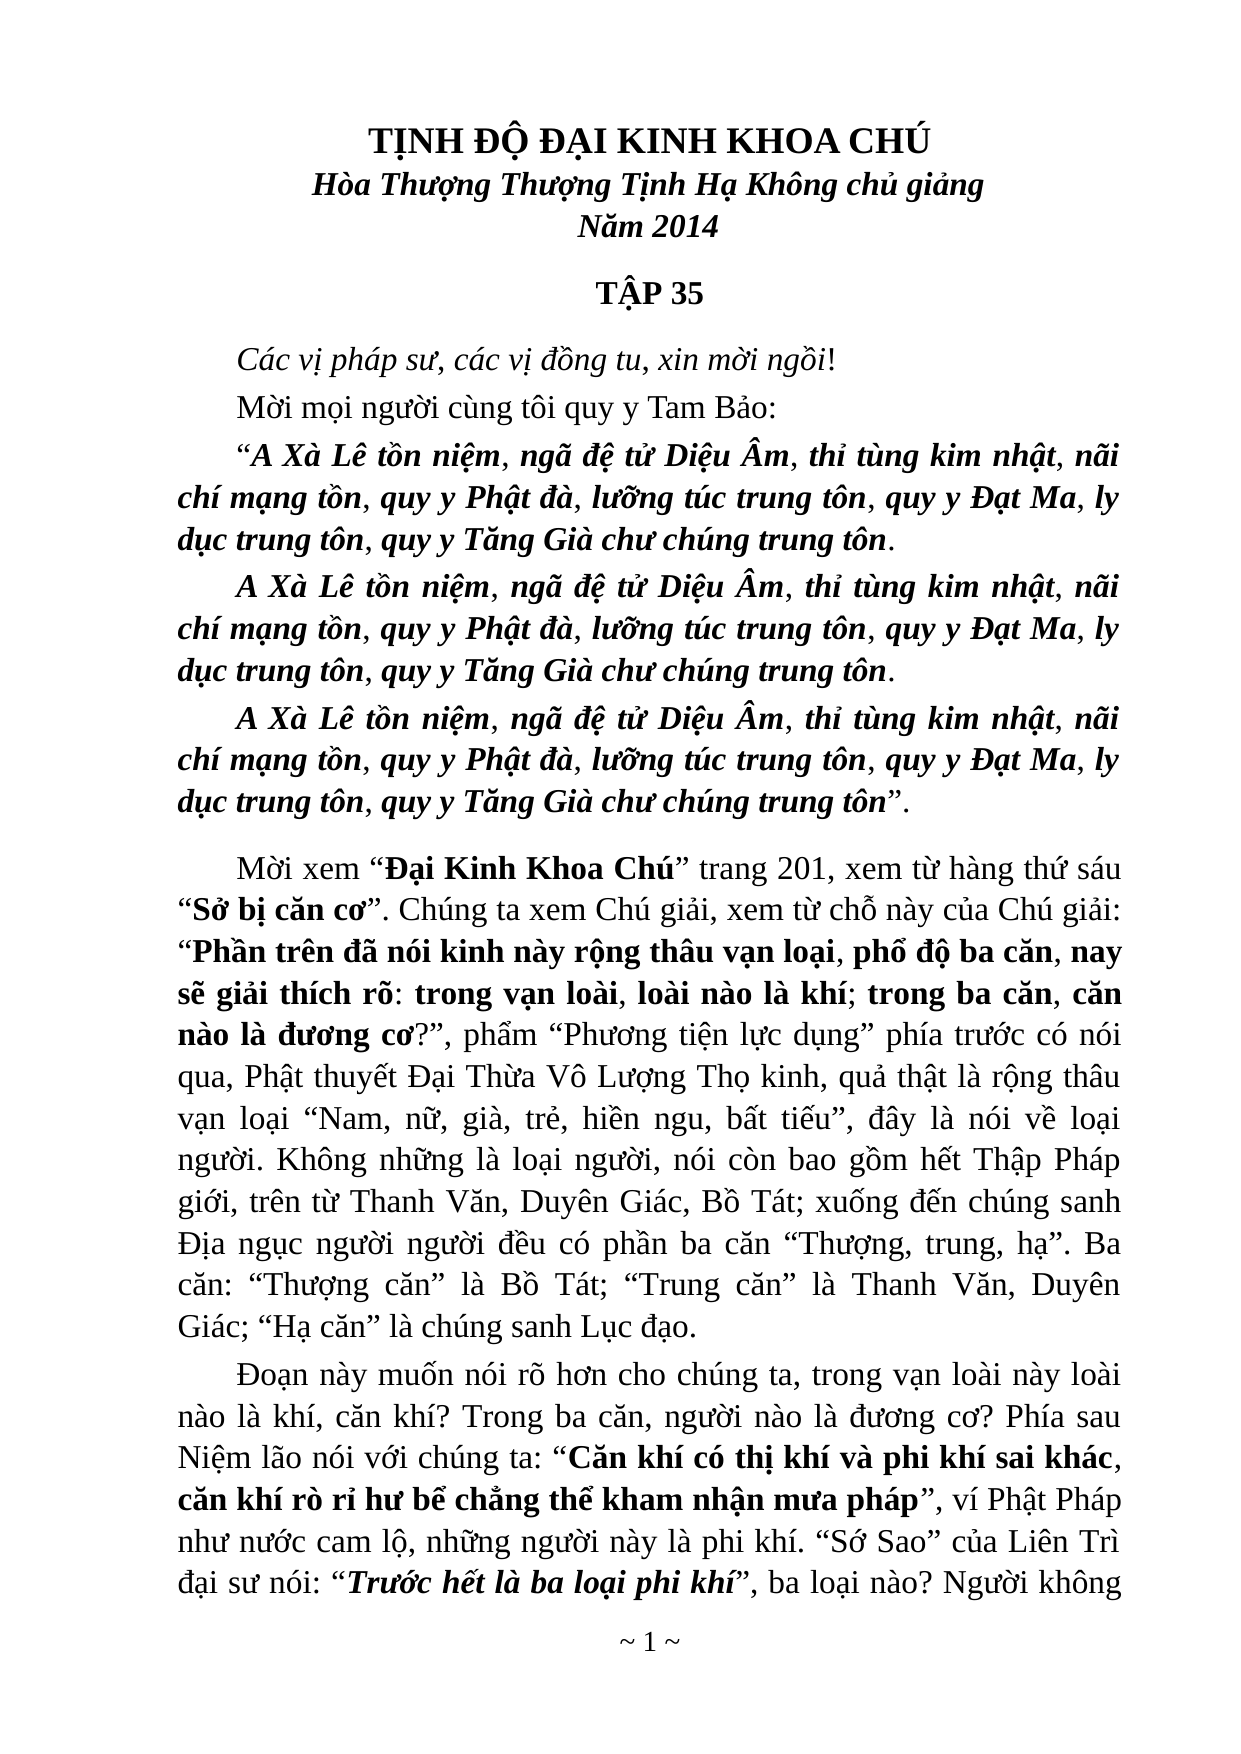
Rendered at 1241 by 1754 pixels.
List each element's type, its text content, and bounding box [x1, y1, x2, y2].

text Các vị pháp sư, các vị đồng tu, xin mời ngồi! [177, 336, 1122, 378]
text Mời xem “Đại Kinh Khoa Chú” trang 201, xem từ hàng thứ sáu “Sở bị căn cơ”. Chúng ta xem Chú giải, xem từ chỗ này của Chú giải: “Phần trên đã nói kinh này rộng thâu vạn loại, phổ độ ba căn, nay sẽ giải thích rõ: trong vạn loài, loài nào là khí; trong ba căn, căn nào là đương cơ?”, phẩm “Phương tiện lực dụng” phía trước có nói qua, Phật thuyết Đại Thừa Vô Lượng Thọ kinh, quả thật là rộng thâu vạn loại “Nam, nữ, già, trẻ, hiền ngu, bất tiếu”, đây là nói về loại người. Không những là loại người, nói còn bao gồm hết Thập Pháp giới, trên từ Thanh Văn, Duyên Giác, Bồ Tát; xuống đến chúng sanh Địa ngục người người đều có phần ba căn “Thượng, trung, hạ”. Ba căn: “Thượng căn” là Bồ Tát; “Trung căn” là Thanh Văn, Duyên Giác; “Hạ căn” là chúng sanh Lục đạo. [177, 844, 1122, 1344]
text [177, 1351, 1122, 1601]
text Năm 2014 [177, 203, 1122, 244]
text TỊNH ĐỘ ĐẠI KINH KHOA CHÚ [177, 118, 1122, 161]
text Hòa Thượng Thượng Tịnh Hạ Không chủ giảng [177, 161, 1122, 203]
text A Xà Lê tồn niệm, ngã đệ tử Diệu Âm, thỉ tùng kim nhật, nãi chí mạng tồn, quy y Phật đà, lưỡng túc trung tôn, quy y Đạt Ma, ly dục trung tôn, quy y Tăng Già chư chúng trung tôn. [177, 563, 1122, 688]
text “A Xà Lê tồn niệm, ngã đệ tử Diệu Âm, thỉ tùng kim nhật, nãi chí mạng tồn, quy y Phật đà, lưỡng túc trung tôn, quy y Đạt Ma, ly dục trung tôn, quy y Tăng Già chư chúng trung tôn. [177, 432, 1122, 557]
text A Xà Lê tồn niệm, ngã đệ tử Diệu Âm, thỉ tùng kim nhật, nãi chí mạng tồn, quy y Phật đà, lưỡng túc trung tôn, quy y Đạt Ma, ly dục trung tôn, quy y Tăng Già chư chúng trung tôn”. [177, 694, 1122, 819]
subtitle TẬP 35 [177, 269, 1122, 311]
text Mời mọi người cùng tôi quy y Tam Bảo: [177, 384, 1122, 426]
